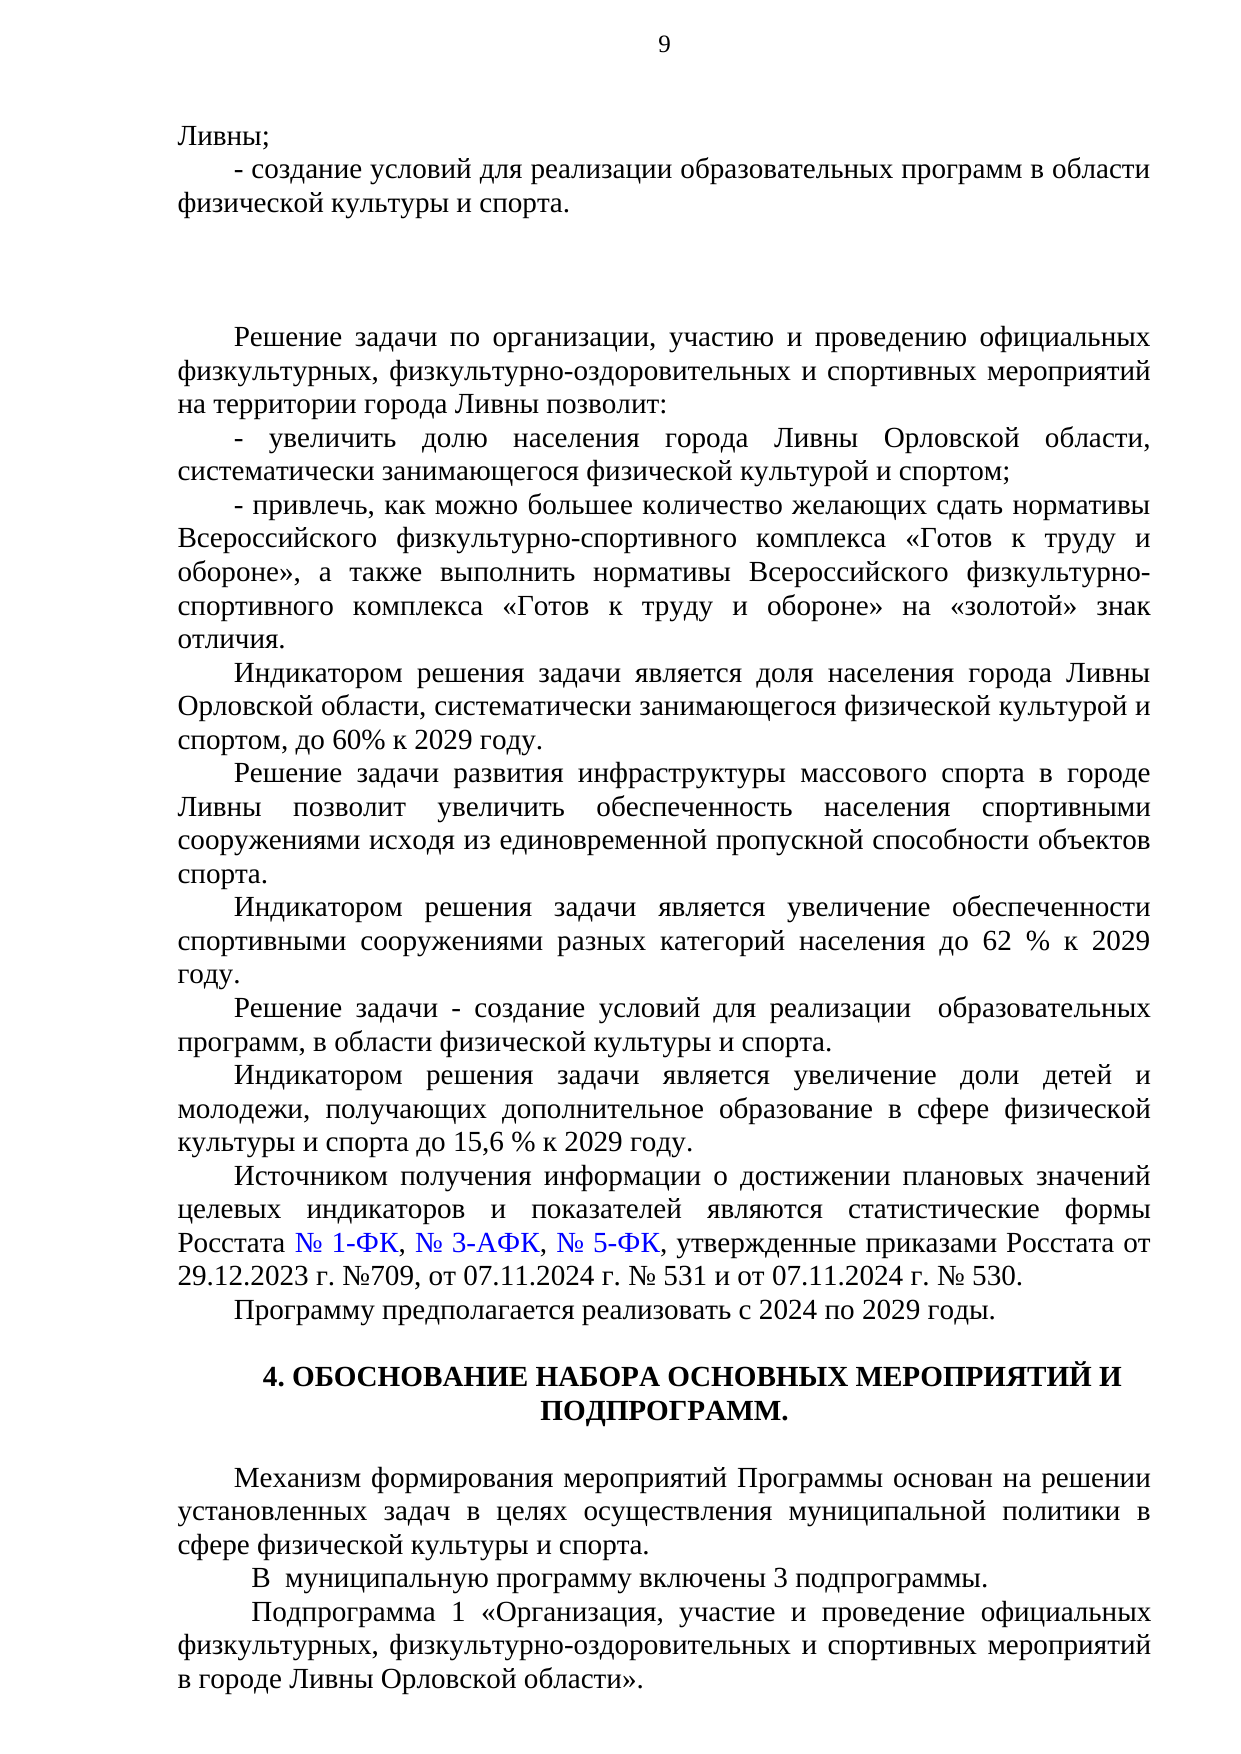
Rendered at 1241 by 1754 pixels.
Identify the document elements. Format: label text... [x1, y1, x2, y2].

text Индикатором решения задачи является увеличение доли детей и молодежи, получающих дополнительное образование в сфере физической культуры и спорта до 15,6 % к 2029 году. [177, 1057, 1152, 1158]
text - увеличить долю населения города Ливны Орловской области, систематически занимающегося физической культурой и спортом; [177, 420, 1152, 487]
text Подпрограмма 1 «Организация, участие и проведение официальных физкультурных, физкультурно-оздоровительных и спортивных мероприятий в городе Ливны Орловской области». [177, 1594, 1152, 1694]
text Программу предполагается реализовать с 2024 по 2029 годы. [177, 1292, 1152, 1326]
text В муниципальную программу включены 3 подпрограммы. [177, 1560, 1152, 1594]
text Индикатором решения задачи является доля населения города Ливны Орловской области, систематически занимающегося физической культурой и спортом, до 60% к 2029 году. [177, 655, 1152, 755]
text Решение задачи - создание условий для реализации образовательных программ, в области физической культуры и спорта. [177, 990, 1152, 1057]
text Источником получения информации о достижении плановых значений целевых индикаторов и показателей являются статистические формы Росстата № 1-ФК, № 3-АФК, № 5-ФК, утвержденные приказами Росстата от 29.12.2023 г. №709, от 07.11.2024 г. № 531 и от 07.11.2024 г. № 530. [177, 1158, 1152, 1292]
text 4. ОБОСНОВАНИЕ НАБОРА ОСНОВНЫХ МЕРОПРИЯТИЙ И ПОДПРОГРАММ. [177, 1359, 1152, 1426]
text - привлечь, как можно большее количество желающих сдать нормативы Всероссийского физкультурно-спортивного комплекса «Готов к труду и обороне», а также выполнить нормативы Всероссийского физкультурно-спортивного комплекса «Готов к труду и обороне» на «золотой» знак отличия. [177, 487, 1152, 655]
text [177, 118, 1152, 152]
text Решение задачи по организации, участию и проведению официальных физкультурных, физкультурно-оздоровительных и спортивных мероприятий на территории города Ливны позволит: [177, 319, 1152, 420]
text Решение задачи развития инфраструктуры массового спорта в городе Ливны позволит увеличить обеспеченность населения спортивными сооружениями исходя из единовременной пропускной способности объектов спорта. [177, 755, 1152, 889]
text Индикатором решения задачи является увеличение обеспеченности спортивными сооружениями разных категорий населения до 62 % к 2029 году. [177, 889, 1152, 990]
text Механизм формирования мероприятий Программы основан на решении установленных задач в целях осуществления муниципальной политики в сфере физической культуры и спорта. [177, 1460, 1152, 1560]
text - создание условий для реализации образовательных программ в области физической культуры и спорта. [177, 152, 1152, 219]
